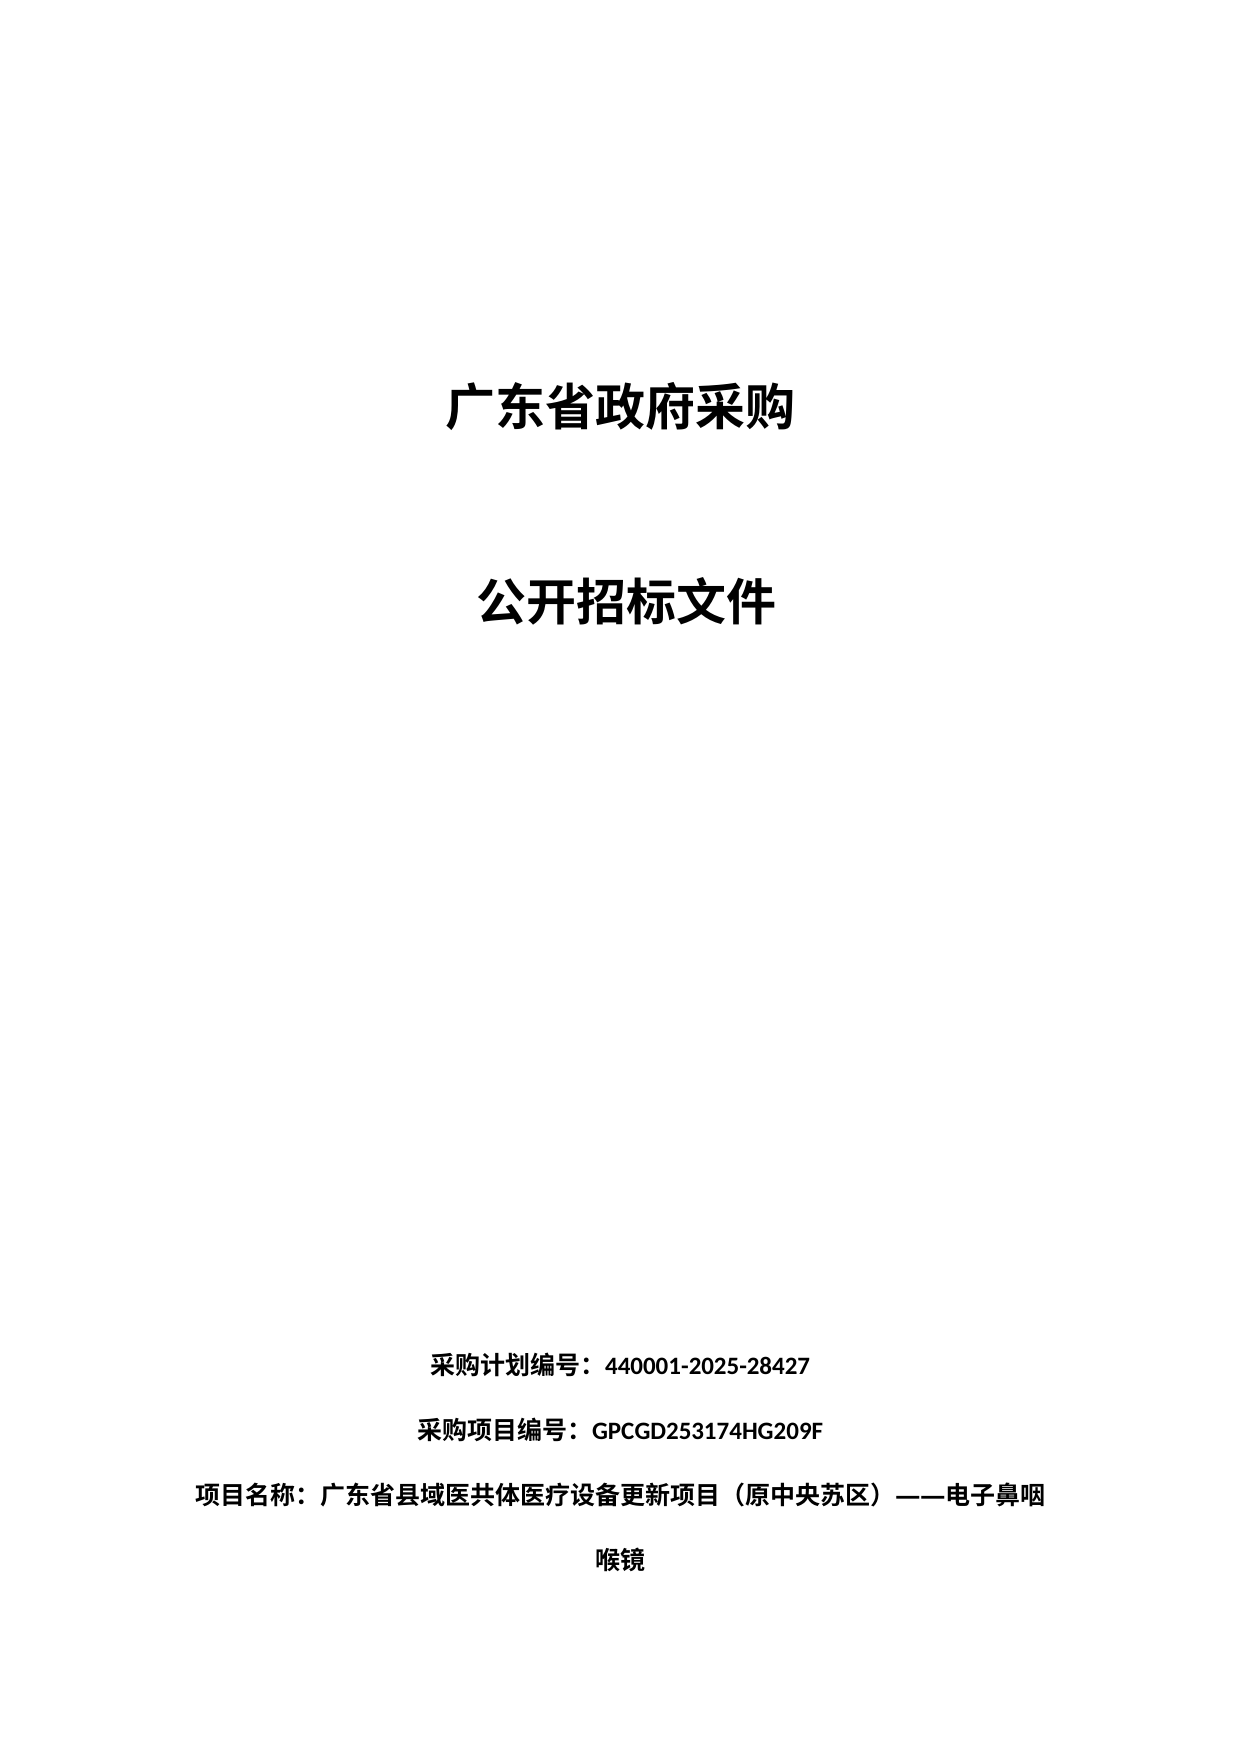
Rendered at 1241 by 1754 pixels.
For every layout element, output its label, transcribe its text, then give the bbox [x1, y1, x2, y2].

text 公开招标文件 [187, 552, 1053, 1332]
text 广东省政府采购 [187, 357, 1053, 454]
text 采购项目编号：GPCGD253174HG209F [187, 1397, 1053, 1462]
text 项目名称：广东省县域医共体医疗设备更新项目（原中央苏区）——电子鼻咽喉镜 [187, 1462, 1053, 1592]
text 采购计划编号：440001-2025-28427 [187, 1332, 1053, 1397]
